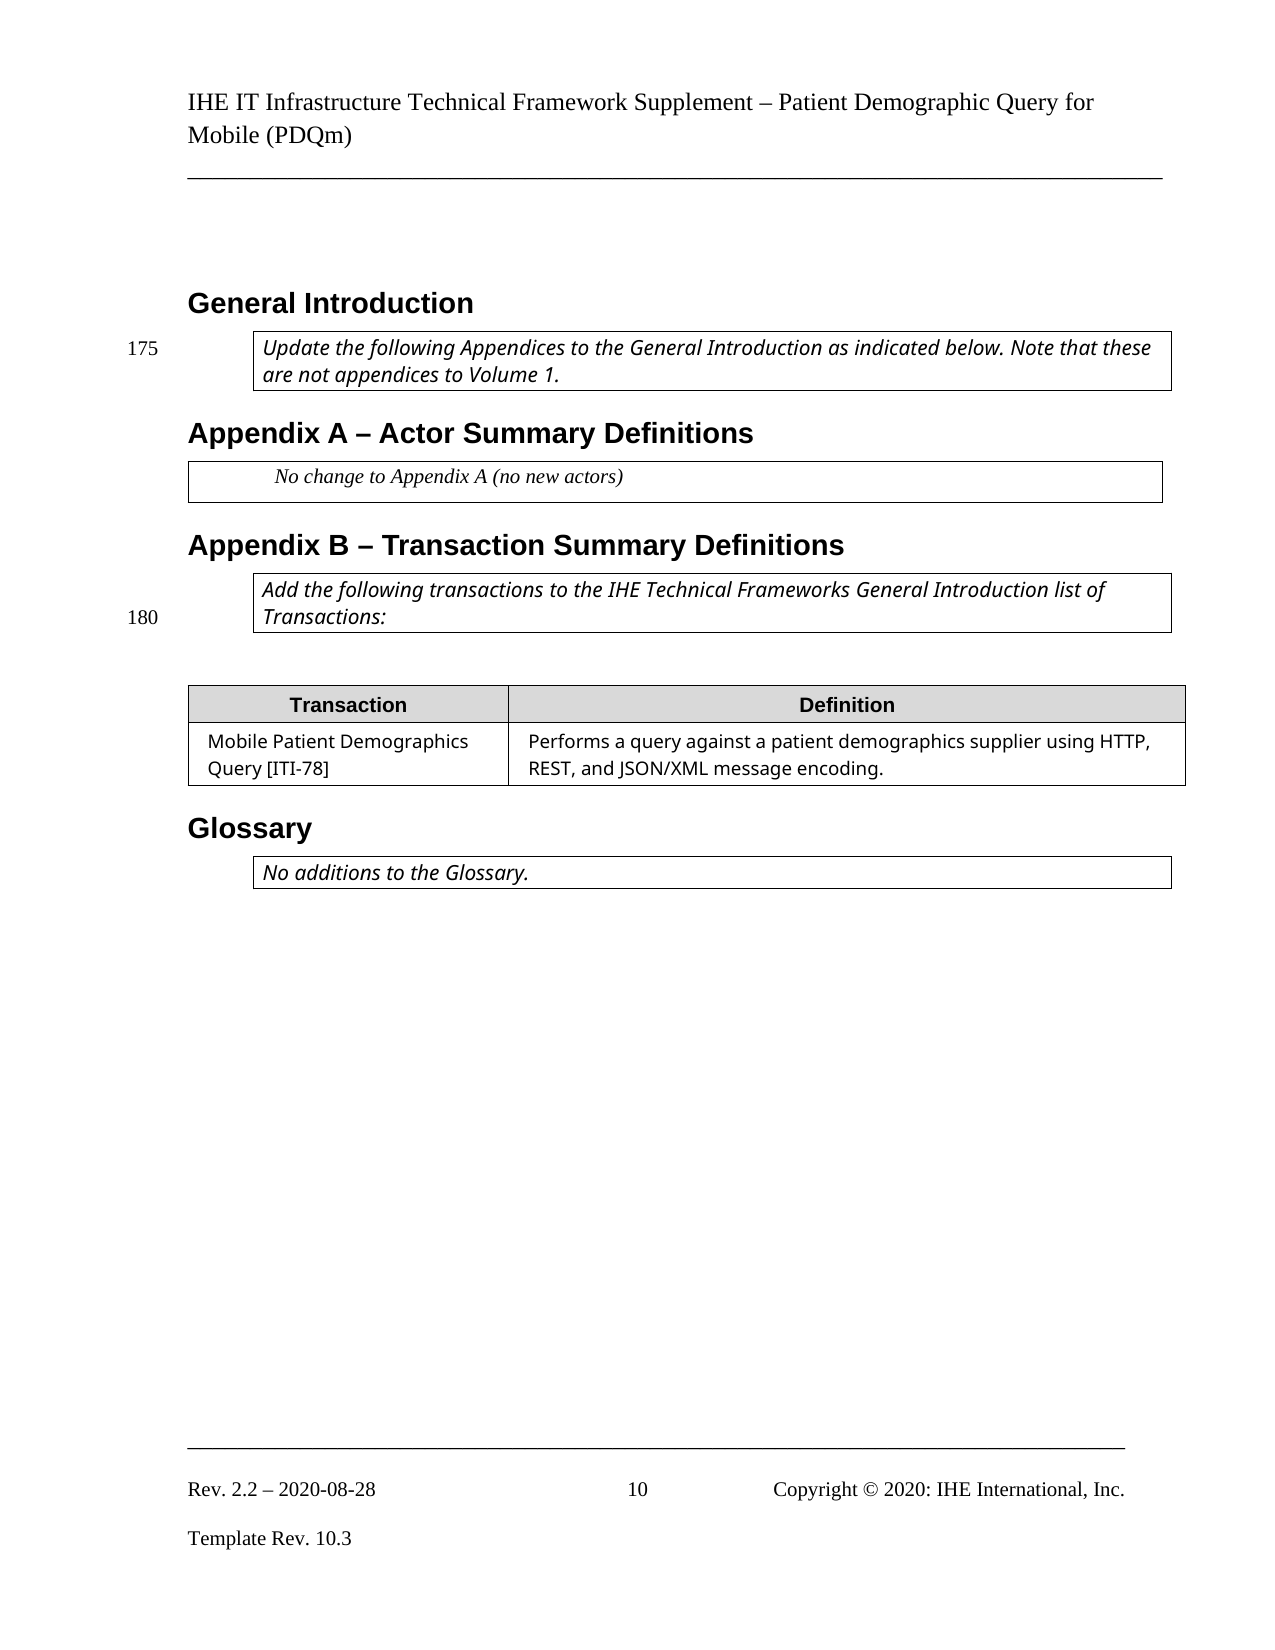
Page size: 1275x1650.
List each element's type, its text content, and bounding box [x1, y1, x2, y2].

table_header Transaction [189, 686, 508, 722]
table_cell Performs a query against a patient demographics supplier using HTTP, REST, and JSON/XML message encoding. [509, 723, 1185, 785]
subtitle General Introduction [187, 286, 1162, 320]
text Add the following transactions to the IHE Technical Frameworks General Introduction list of Transactions: [254, 574, 1171, 632]
text Update the following Appendices to the General Introduction as indicated below. Note that these are not appendices to Volume 1. [254, 332, 1171, 390]
text No additions to the Glossary. [254, 857, 1171, 888]
table_header Definition [509, 686, 1185, 722]
subtitle Appendix A – Actor Summary Definitions [187, 416, 1162, 450]
table_header No change to Appendix A (no new actors) [189, 462, 1162, 502]
table_cell Mobile Patient Demographics Query [ITI-78] [189, 723, 508, 785]
text Glossary [187, 811, 1162, 845]
subtitle Appendix B – Transaction Summary Definitions [187, 528, 1162, 561]
